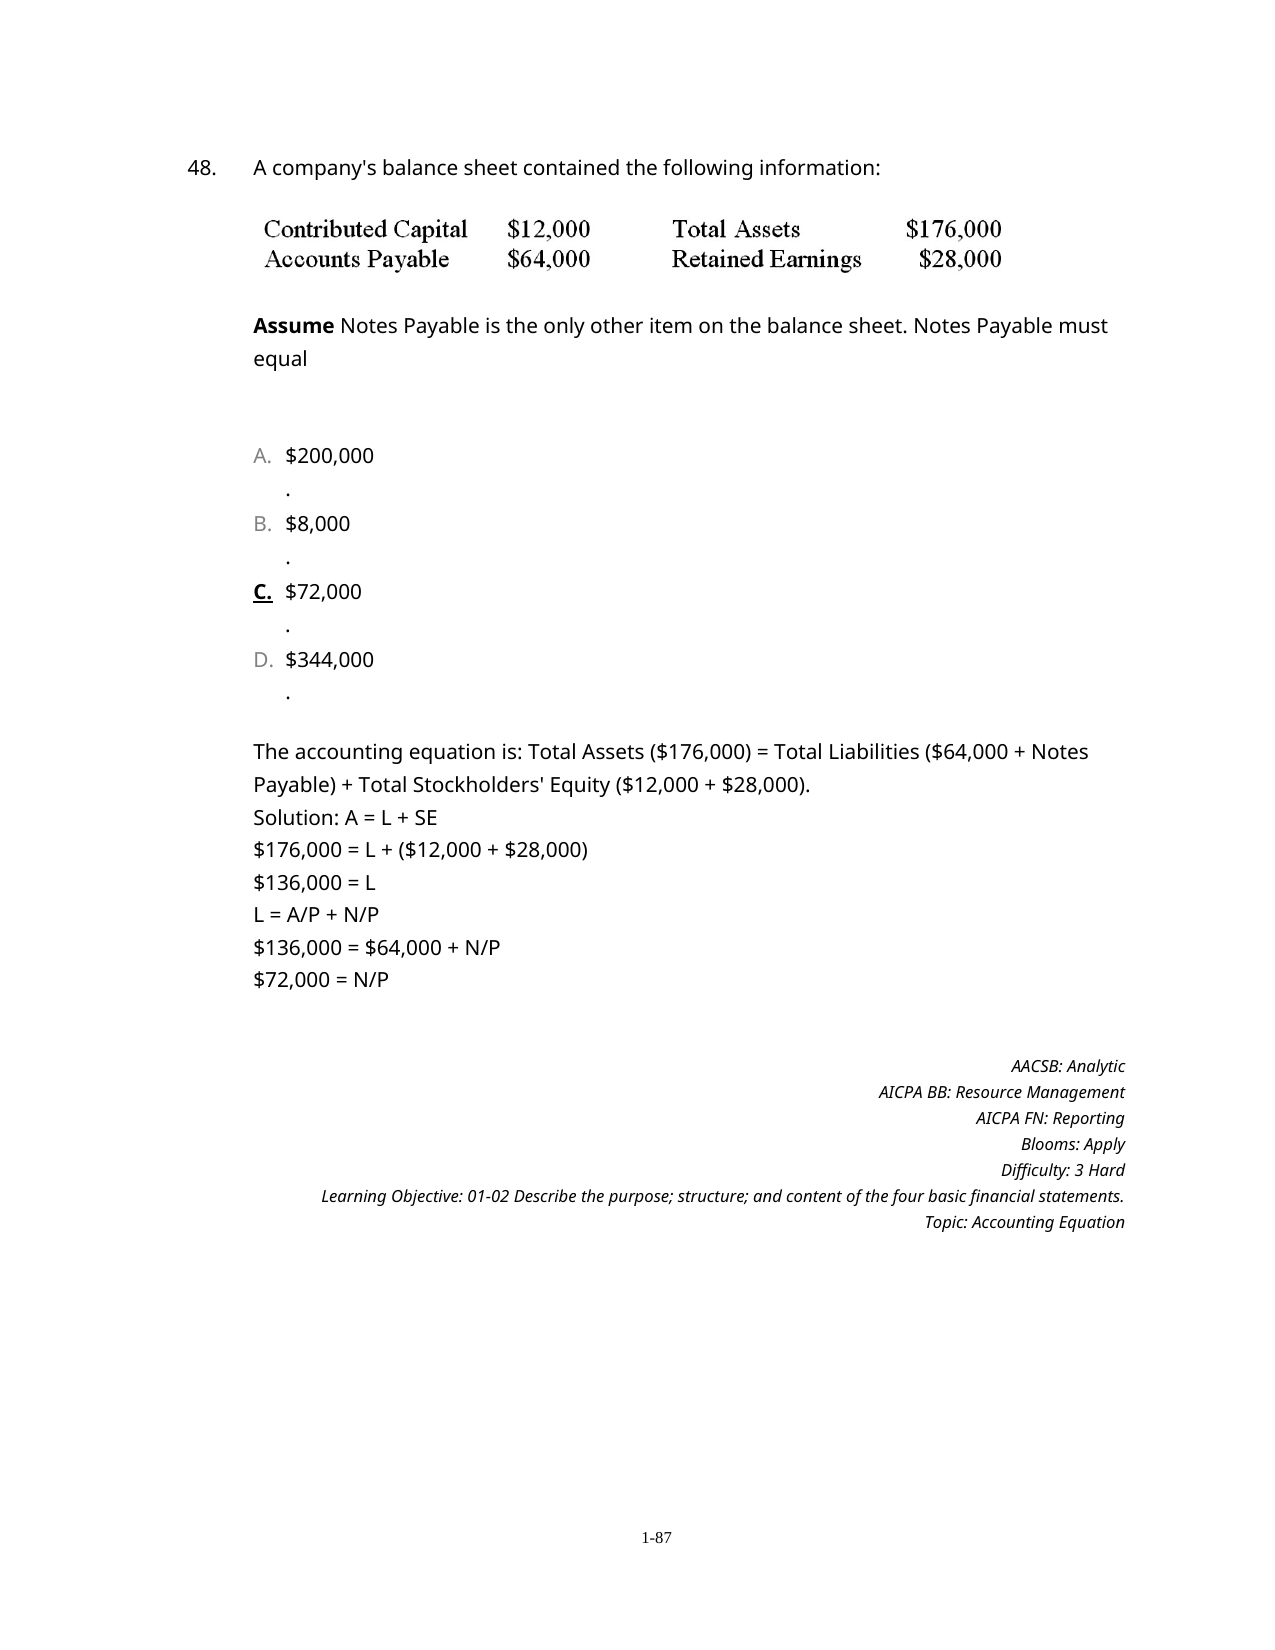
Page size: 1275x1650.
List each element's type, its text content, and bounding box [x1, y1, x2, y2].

picture [258, 213, 1003, 274]
table_header A company's balance sheet contained the following information: Assume Notes Payable is the only other item on the balance sheet. Notes Payable must equal The accounting equation is: Total Assets ($176,000) = Total Liabilities ($64,000 + Notes Payable) + Total Stockholders' Equity ($12,000 + $28,000). Solution: A = L + SE $176,000 = L + ($12,000 + $28,000) $136,000 = L L = A/P + N/P $136,000 = $64,000 + N/P $72,000 = N/P [253, 153, 1125, 1026]
table_header AACSB: Analytic AICPA BB: Resource Management AICPA FN: Reporting Blooms: Apply Difficulty: 3 Hard Learning Objective: 01-02 Describe the purpose; structure; and content of the four basic financial statements. Topic: Accounting Equation [188, 1055, 1125, 1270]
table_header 48. [188, 153, 253, 1026]
